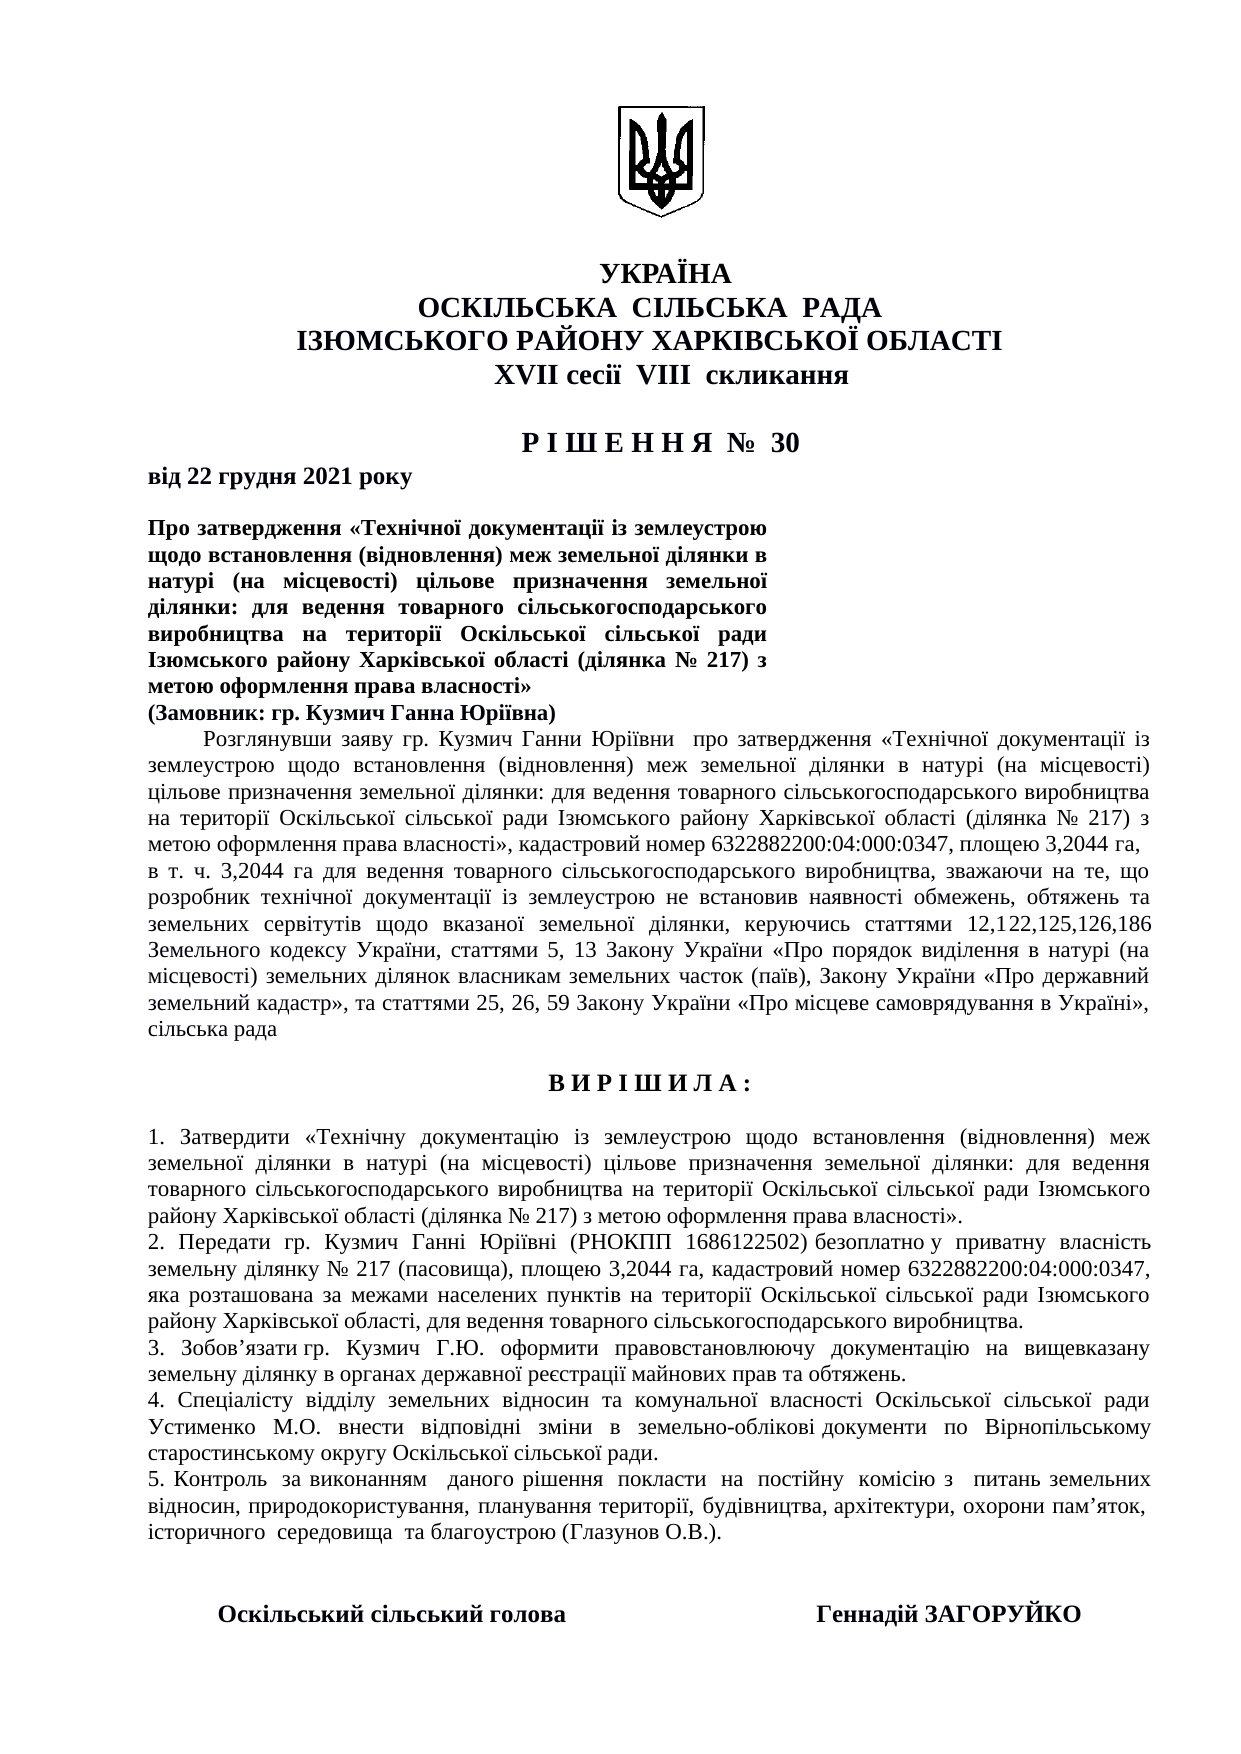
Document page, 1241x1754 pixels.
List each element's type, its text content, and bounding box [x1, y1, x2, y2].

text (Замовник: гр. Кузмич Ганна Юріївна) [148, 699, 1152, 725]
text від 22 грудня 2021 року [148, 461, 1152, 490]
text 2. Передати гр. Кузмич Ганні Юріївні (РНОКПП 1686122502) безоплатно у приватну власність земельну ділянку № 217 (пасовища), площею 3,2044 га, кадастровий номер 6322882200:04:000:0347, яка розташована за межами населених пунктів на території Оскільської сільської ради Ізюмського району Харківської області, для ведення товарного сільськогосподарського виробництва. [148, 1228, 1152, 1334]
text 1. Затвердити «Технічну документацію із землеустрою щодо встановлення (відновлення) меж земельної ділянки в натурі (на місцевості) цільове призначення земельної ділянки: для ведення товарного сільськогосподарського виробництва на території Оскільської сільської ради Ізюмського району Харківської області (ділянка № 217) з метою оформлення права власності». [148, 1123, 1152, 1228]
text ІЗЮМСЬКОГО РАЙОНУ ХАРКІВСЬКОЇ ОБЛАСТІ [148, 323, 1152, 357]
text 5. Контроль за виконанням даного рішення покласти на постійну комісію з питань земельних відносин, природокористування, планування території, будівництва, архітектури, охорони пам’яток, історичного середовища та благоустрою (Глазунов О.В.). [148, 1465, 1152, 1544]
text XVII сесії VIII скликання [148, 357, 1152, 390]
text Про затвердження «Технічної документації із землеустрою щодо встановлення (відновлення) меж земельної ділянки в натурі (на місцевості) цільове призначення земельної ділянки: для ведення товарного сільськогосподарського виробництва на території Оскільської сільської ради Ізюмського району Харківської області (ділянка № 217) з метою оформлення права власності» [148, 514, 768, 699]
text 4. Спеціалісту відділу земельних відносин та комунальної власності Оскільської сільської ради Устименко М.О. внести відповідні зміни в земельно-облікові документи по Вірнопільському старостинському округу Оскільської сільської ради. [148, 1386, 1152, 1465]
text В И Р І Ш И Л А : [148, 1068, 1152, 1096]
text Розглянувши заяву гр. Кузмич Ганни Юріївни про затвердження «Технічної документації із землеустрою щодо встановлення (відновлення) меж земельної ділянки в натурі (на місцевості) цільове призначення земельної ділянки: для ведення товарного сільськогосподарського виробництва на території Оскільської сільської ради Ізюмського району Харківської області (ділянка № 217) з метою оформлення права власності», кадастровий номер 6322882200:04:000:0347, площею 3,2044 га, в т. ч. 3,2044 га для ведення товарного сільськогосподарського виробництва, зважаючи на те, що розробник технічної документації із землеустрою не встановив наявності обмежень, обтяжень та земельних сервітутів щодо вказаної земельної ділянки, керуючись статтями 12,122,125,126,186 Земельного кодексу України, статтями 5, 13 Закону України «Про порядок виділення в натурі (на місцевості) земельних ділянок власникам земельних часток (паїв), Закону України «Про державний земельний кадастр», та статтями 25, 26, 59 Закону України «Про місцеве самоврядування в Україні», сільська рада [148, 725, 1152, 1041]
text 3. Зобов’язати гр. Кузмич Г.Ю. оформити правовстановлюючу документацію на вищевказану земельну ділянку в органах державної реєстрації майнових прав та обтяжень. [148, 1334, 1152, 1386]
text Р І Ш Е Н Н Я № 30 [148, 425, 1152, 458]
text Оскільський сільський голова Геннадій ЗАГОРУЙКО [148, 1599, 1152, 1628]
text ОСКІЛЬСЬКА СІЛЬСЬКА РАДА [148, 290, 1152, 323]
text УКРАЇНА [161, 99, 1152, 290]
